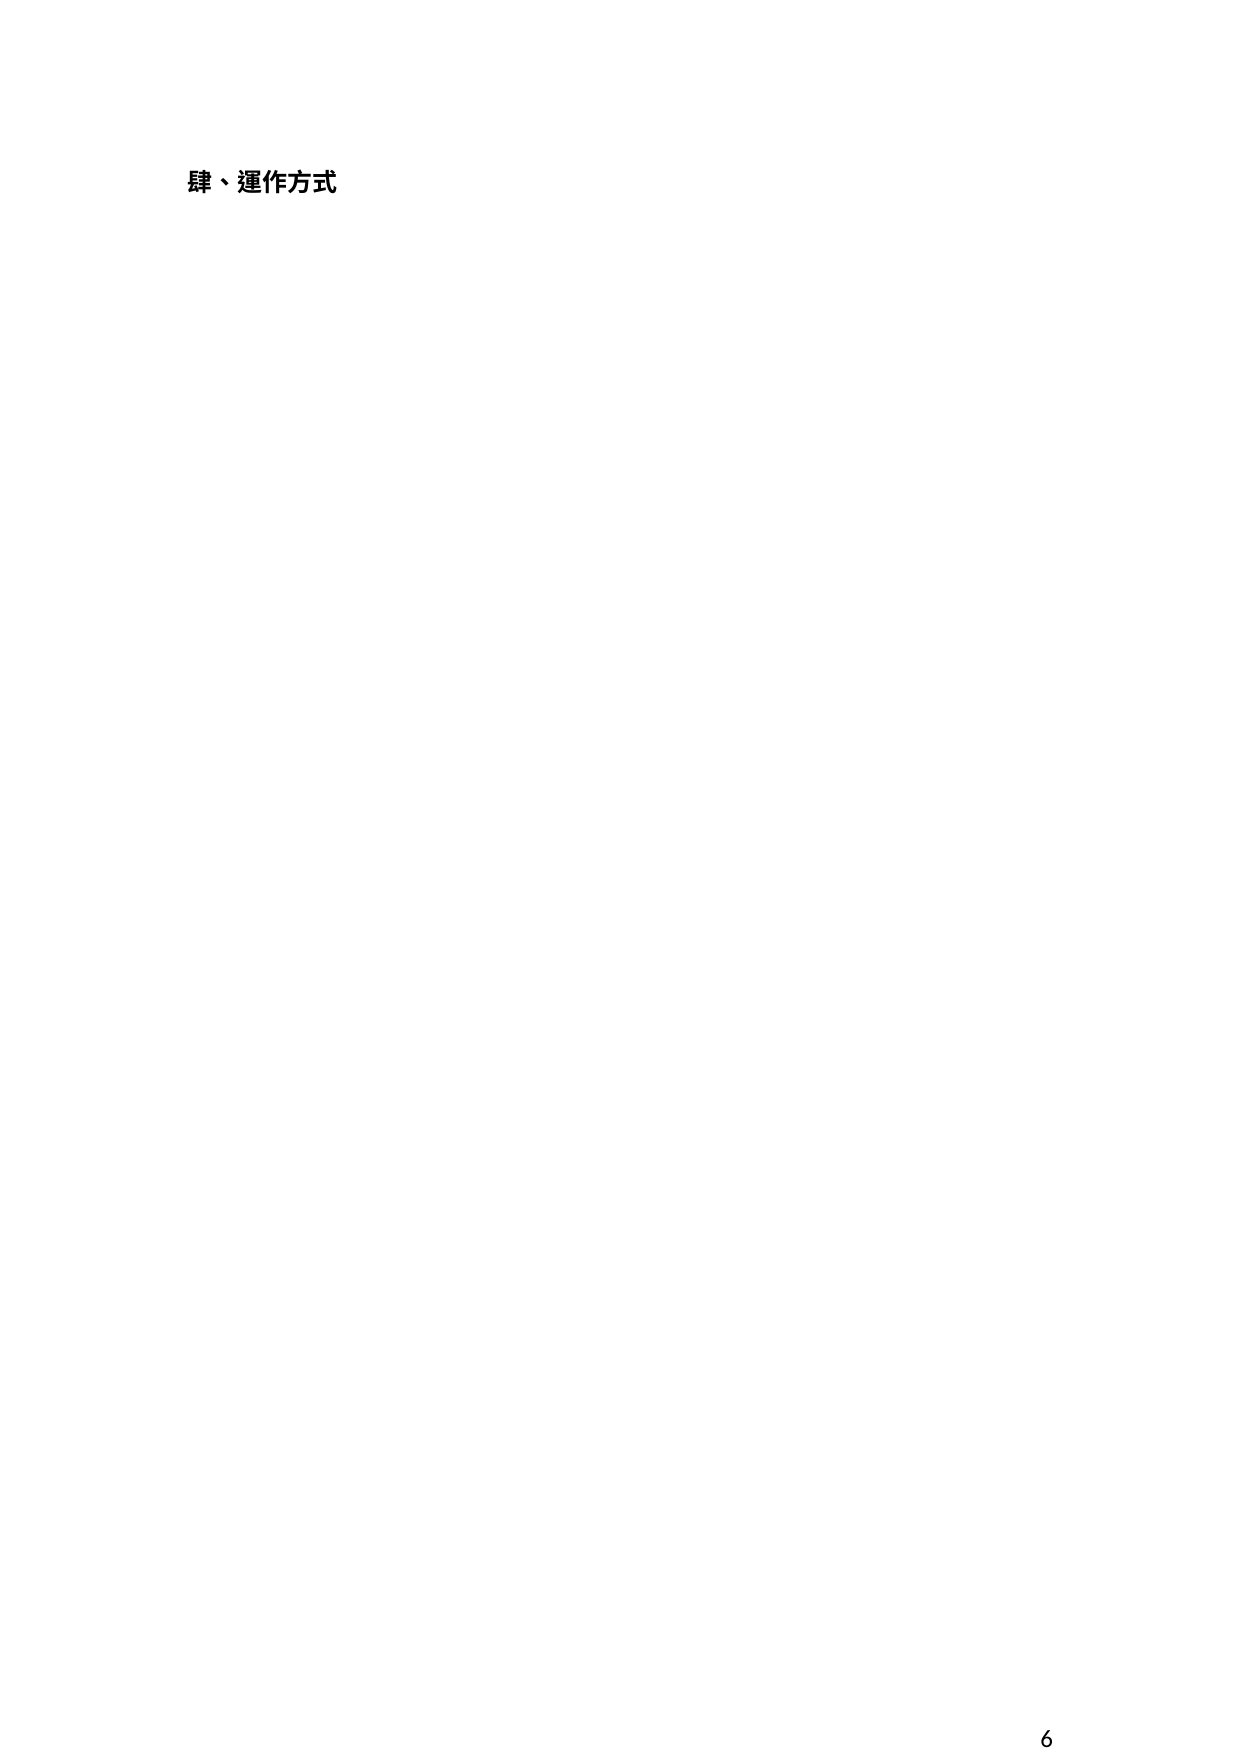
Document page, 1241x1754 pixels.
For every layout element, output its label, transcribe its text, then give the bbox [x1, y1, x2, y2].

text 肆、運作方式 [187, 162, 1053, 199]
